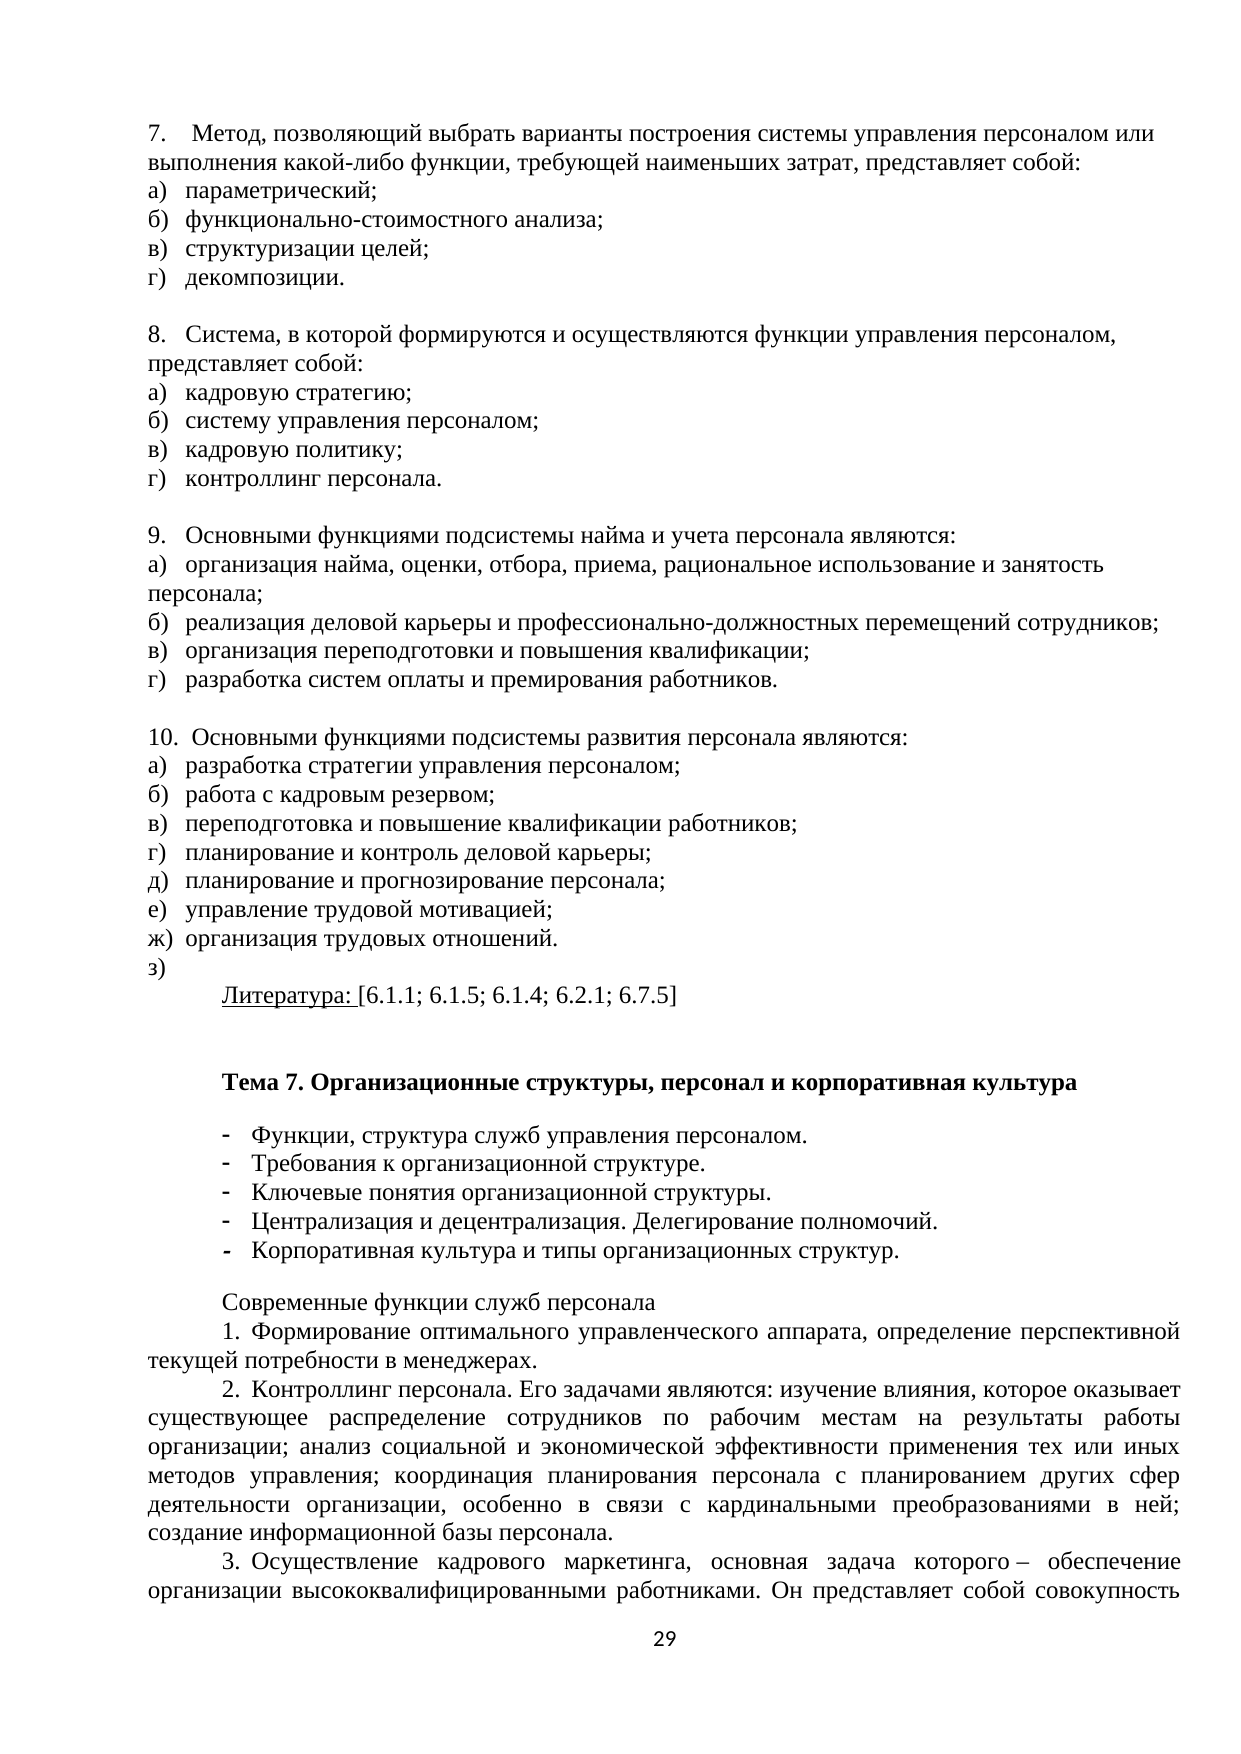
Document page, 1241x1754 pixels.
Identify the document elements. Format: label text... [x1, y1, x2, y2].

list кадровую политику; [148, 434, 1181, 463]
list Контроллинг персонала. Его задачами являются: изучение влияния, которое оказывает существующее распределение сотрудников по рабочим местам на результаты работы организации; анализ социальной и экономической эффективности применения тех или иных методов управления; координация планирования персонала с планированием других сфер деятельности организации, особенно в связи с кардинальными преобразованиями в ней; создание информационной базы персонала. [148, 1374, 1181, 1546]
text Современные функции служб персонала [148, 1287, 1181, 1316]
list декомпозиции. [148, 262, 1181, 291]
list планирование и прогнозирование персонала; [148, 866, 1181, 894]
list переподготовка и повышение квалификации работников; [148, 808, 1181, 837]
text Литература: [6.1.1; 6.1.5; 6.1.4; 6.2.1; 6.7.5] [148, 981, 1181, 1009]
list Основными функциями подсистемы развития персонала являются: [148, 722, 1181, 751]
list контроллинг персонала. [148, 463, 1181, 492]
list организация переподготовки и повышения квалификации; [148, 636, 1181, 664]
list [148, 1546, 1181, 1604]
list Ключевые понятия организационной структуры. [148, 1177, 1181, 1206]
list Функции, структура служб управления персоналом. [148, 1120, 1181, 1148]
list Основными функциями подсистемы найма и учета персонала являются: [148, 521, 1181, 549]
list организация трудовых отношений. [148, 923, 1181, 952]
list функционально-стоимостного анализа; [148, 204, 1181, 233]
list реализация деловой карьеры и профессионально-должностных перемещений сотрудников; [148, 607, 1181, 636]
list работа с кадровым резервом; [148, 779, 1181, 808]
list управление трудовой мотивацией; [148, 894, 1181, 923]
list планирование и контроль деловой карьеры; [148, 837, 1181, 866]
list структуризации целей; [148, 233, 1181, 262]
list организация найма, оценки, отбора, приема, рациональное использование и занятость персонала; [148, 549, 1181, 607]
list Система, в которой формируются и осуществляются функции управления персоналом, представляет собой: [148, 319, 1181, 377]
text Тема 7. Организационные структуры, персонал и корпоративная культура [148, 1067, 1181, 1096]
list Метод, позволяющий выбрать варианты построения системы управления персоналом или выполнения какой-либо функции, требующей наименьших затрат, представляет собой: [148, 118, 1181, 176]
list систему управления персоналом; [148, 406, 1181, 434]
list Требования к организационной структуре. [148, 1148, 1181, 1177]
list Корпоративная культура и типы организационных структур. [148, 1235, 1181, 1263]
list кадровую стратегию; [148, 377, 1181, 406]
list Централизация и децентрализация. Делегирование полномочий. [148, 1206, 1181, 1235]
list параметрический; [148, 176, 1181, 204]
list разработка стратегии управления персоналом; [148, 751, 1181, 779]
list разработка систем оплаты и премирования работников. [148, 664, 1181, 693]
list Формирование оптимального управленческого аппарата, определение перспективной текущей потребности в менеджерах. [148, 1316, 1181, 1374]
